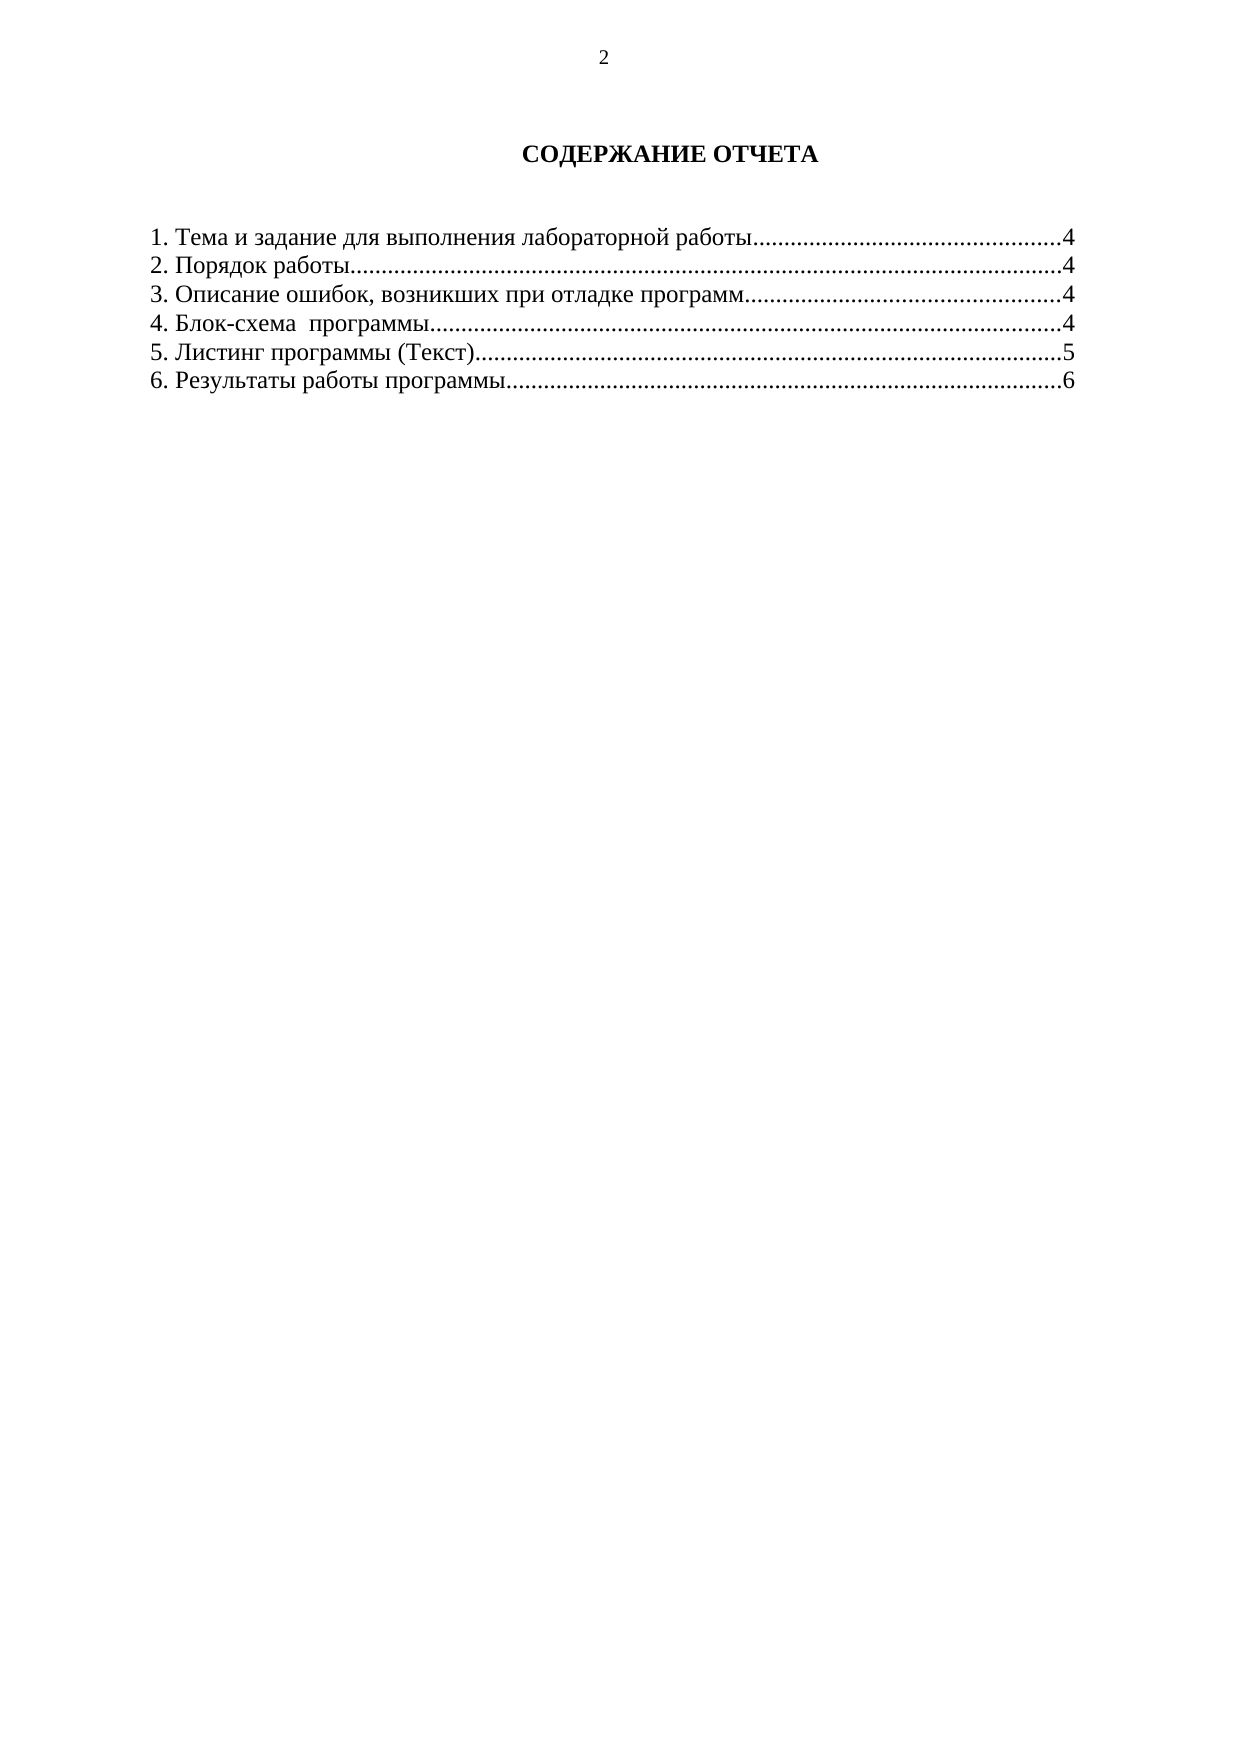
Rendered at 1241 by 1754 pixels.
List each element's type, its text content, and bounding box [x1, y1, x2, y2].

text 5. Листинг программы (Текст) 5 [150, 337, 1152, 365]
text 4. Блок-схема программы 4 [150, 308, 1152, 337]
text 1. Тема и задание для выполнения лабораторной работы 4 [150, 222, 1152, 250]
text 3. Описание ошибок, возникших при отладке программ 4 [150, 279, 1152, 308]
text 6. Результаты работы программы 6 [150, 365, 1152, 394]
text СОДЕРЖАНИЕ ОТЧЕТА [129, 139, 1152, 168]
text 2. Порядок работы 4 [150, 250, 1152, 279]
